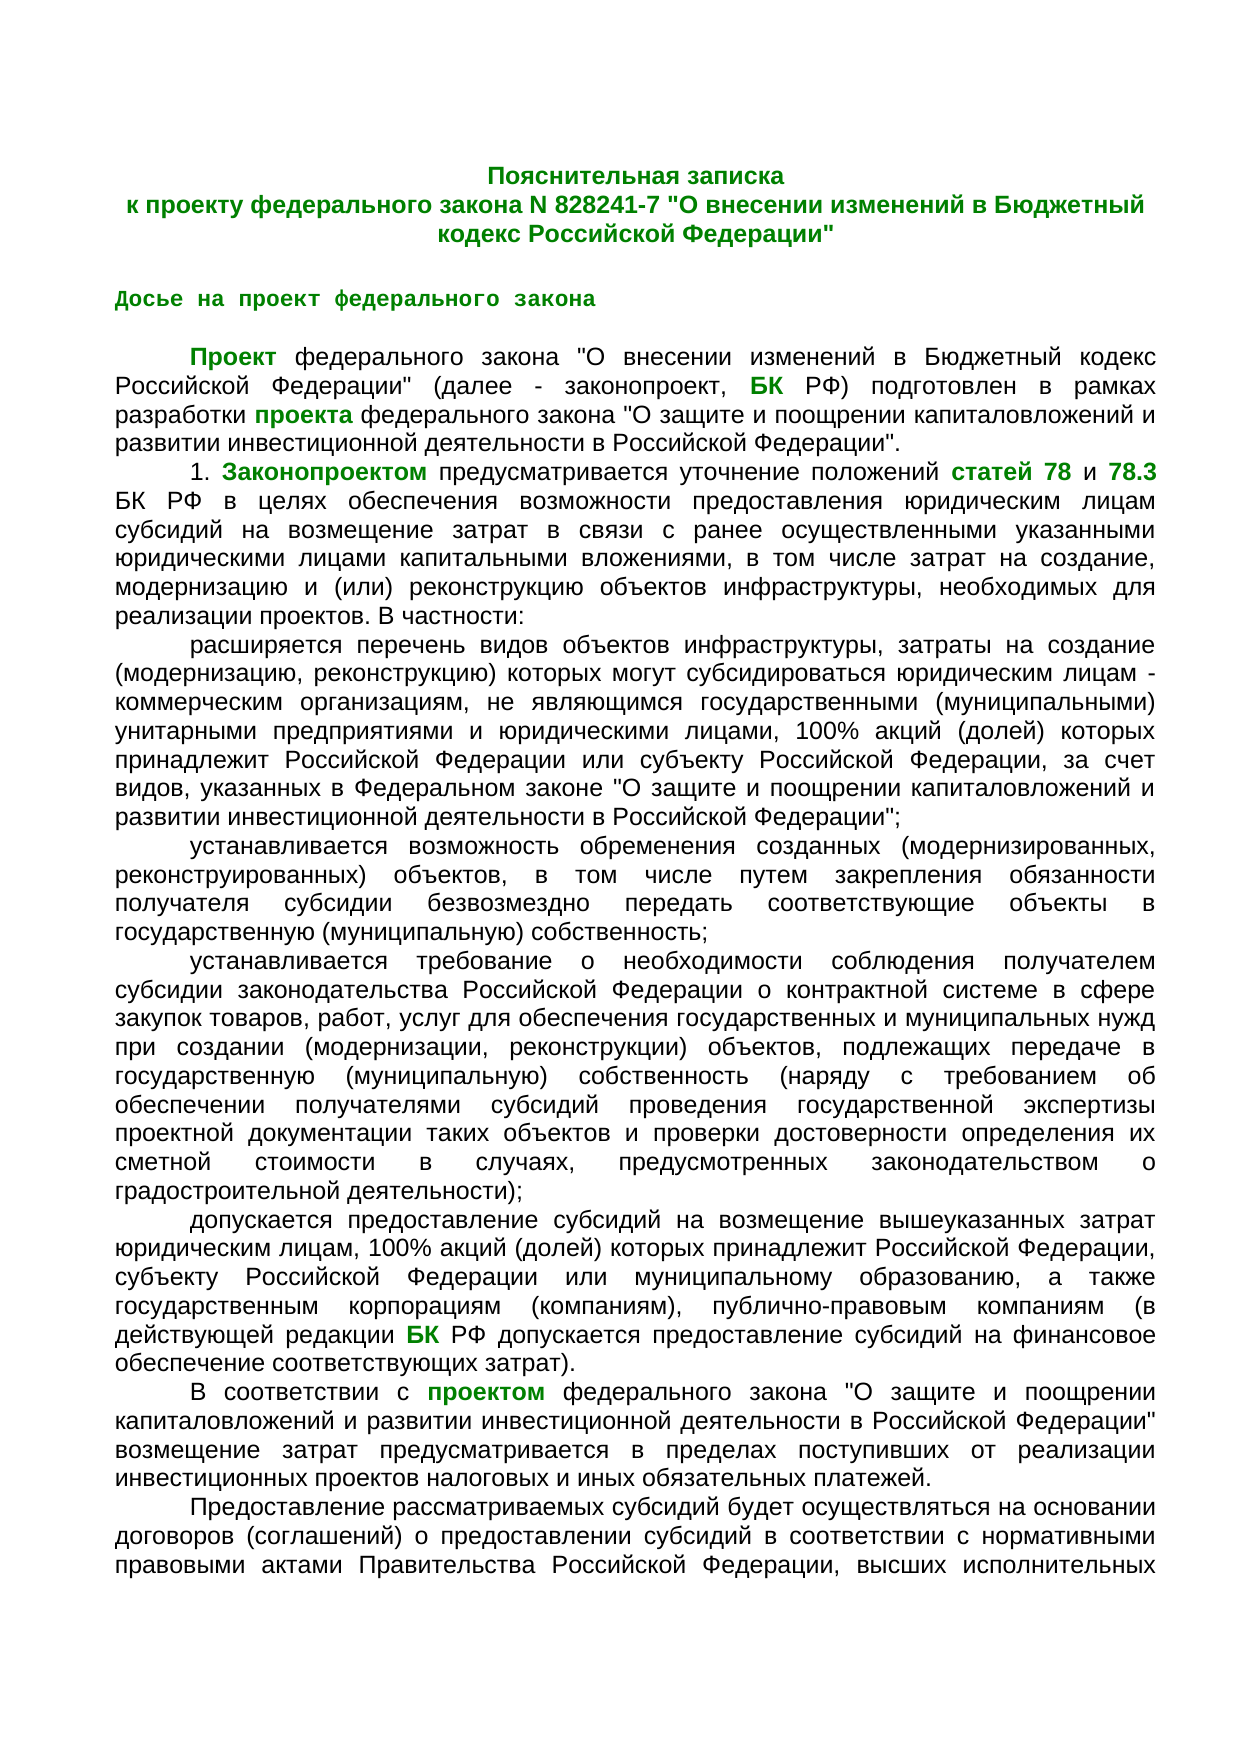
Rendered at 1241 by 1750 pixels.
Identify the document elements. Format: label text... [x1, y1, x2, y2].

text В соответствии с проектом федерального закона "О защите и поощрении капиталовложений и развитии инвестиционной деятельности в Российской Федерации" возмещение затрат предусматривается в пределах поступивших от реализации инвестиционных проектов налоговых и иных обязательных платежей. [114, 1377, 1157, 1492]
text расширяется перечень видов объектов инфраструктуры, затраты на создание (модернизацию, реконструкцию) которых могут субсидироваться юридическим лицам - коммерческим организациям, не являющимся государственными (муниципальными) унитарными предприятиями и юридическими лицами, 100% акций (долей) которых принадлежит Российской Федерации или субъекту Российской Федерации, за счет видов, указанных в Федеральном законе "О защите и поощрении капиталовложений и развитии инвестиционной деятельности в Российской Федерации"; [114, 630, 1157, 831]
text допускается предоставление субсидий на возмещение вышеуказанных затрат юридическим лицам, 100% акций (долей) которых принадлежит Российской Федерации, субъекту Российской Федерации или муниципальному образованию, а также государственным корпорациям (компаниям), публично-правовым компаниям (в действующей редакции БК РФ допускается предоставление субсидий на финансовое обеспечение соответствующих затрат). [114, 1205, 1157, 1377]
text устанавливается возможность обременения созданных (модернизированных, реконструированных) объектов, в том числе путем закрепления обязанности получателя субсидии безвозмездно передать соответствующие объекты в государственную (муниципальную) собственность; [114, 831, 1157, 946]
text Досье на проект федерального закона [114, 287, 1157, 313]
text 1. Законопроектом предусматривается уточнение положений статей 78 и 78.3 БК РФ в целях обеспечения возможности предоставления юридическим лицам субсидий на возмещение затрат в связи с ранее осуществленными указанными юридическими лицами капитальными вложениями, в том числе затрат на создание, модернизацию и (или) реконструкцию объектов инфраструктуры, необходимых для реализации проектов. В частности: [114, 457, 1157, 630]
text устанавливается требование о необходимости соблюдения получателем субсидии законодательства Российской Федерации о контрактной системе в сфере закупок товаров, работ, услуг для обеспечения государственных и муниципальных нужд при создании (модернизации, реконструкции) объектов, подлежащих передаче в государственную (муниципальную) собственность (наряду с требованием об обеспечении получателями субсидий проведения государственной экспертизы проектной документации таких объектов и проверки достоверности определения их сметной стоимости в случаях, предусмотренных законодательством о градостроительной деятельности); [114, 946, 1157, 1205]
subtitle Пояснительная записка к проекту федерального закона N 828241-7 "О внесении изменений в Бюджетный кодекс Российской Федерации" [114, 161, 1157, 247]
text Проект федерального закона "О внесении изменений в Бюджетный кодекс Российской Федерации" (далее - законопроект, БК РФ) подготовлен в рамках разработки проекта федерального закона "О защите и поощрении капиталовложений и развитии инвестиционной деятельности в Российской Федерации". [114, 342, 1157, 457]
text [114, 1492, 1157, 1578]
